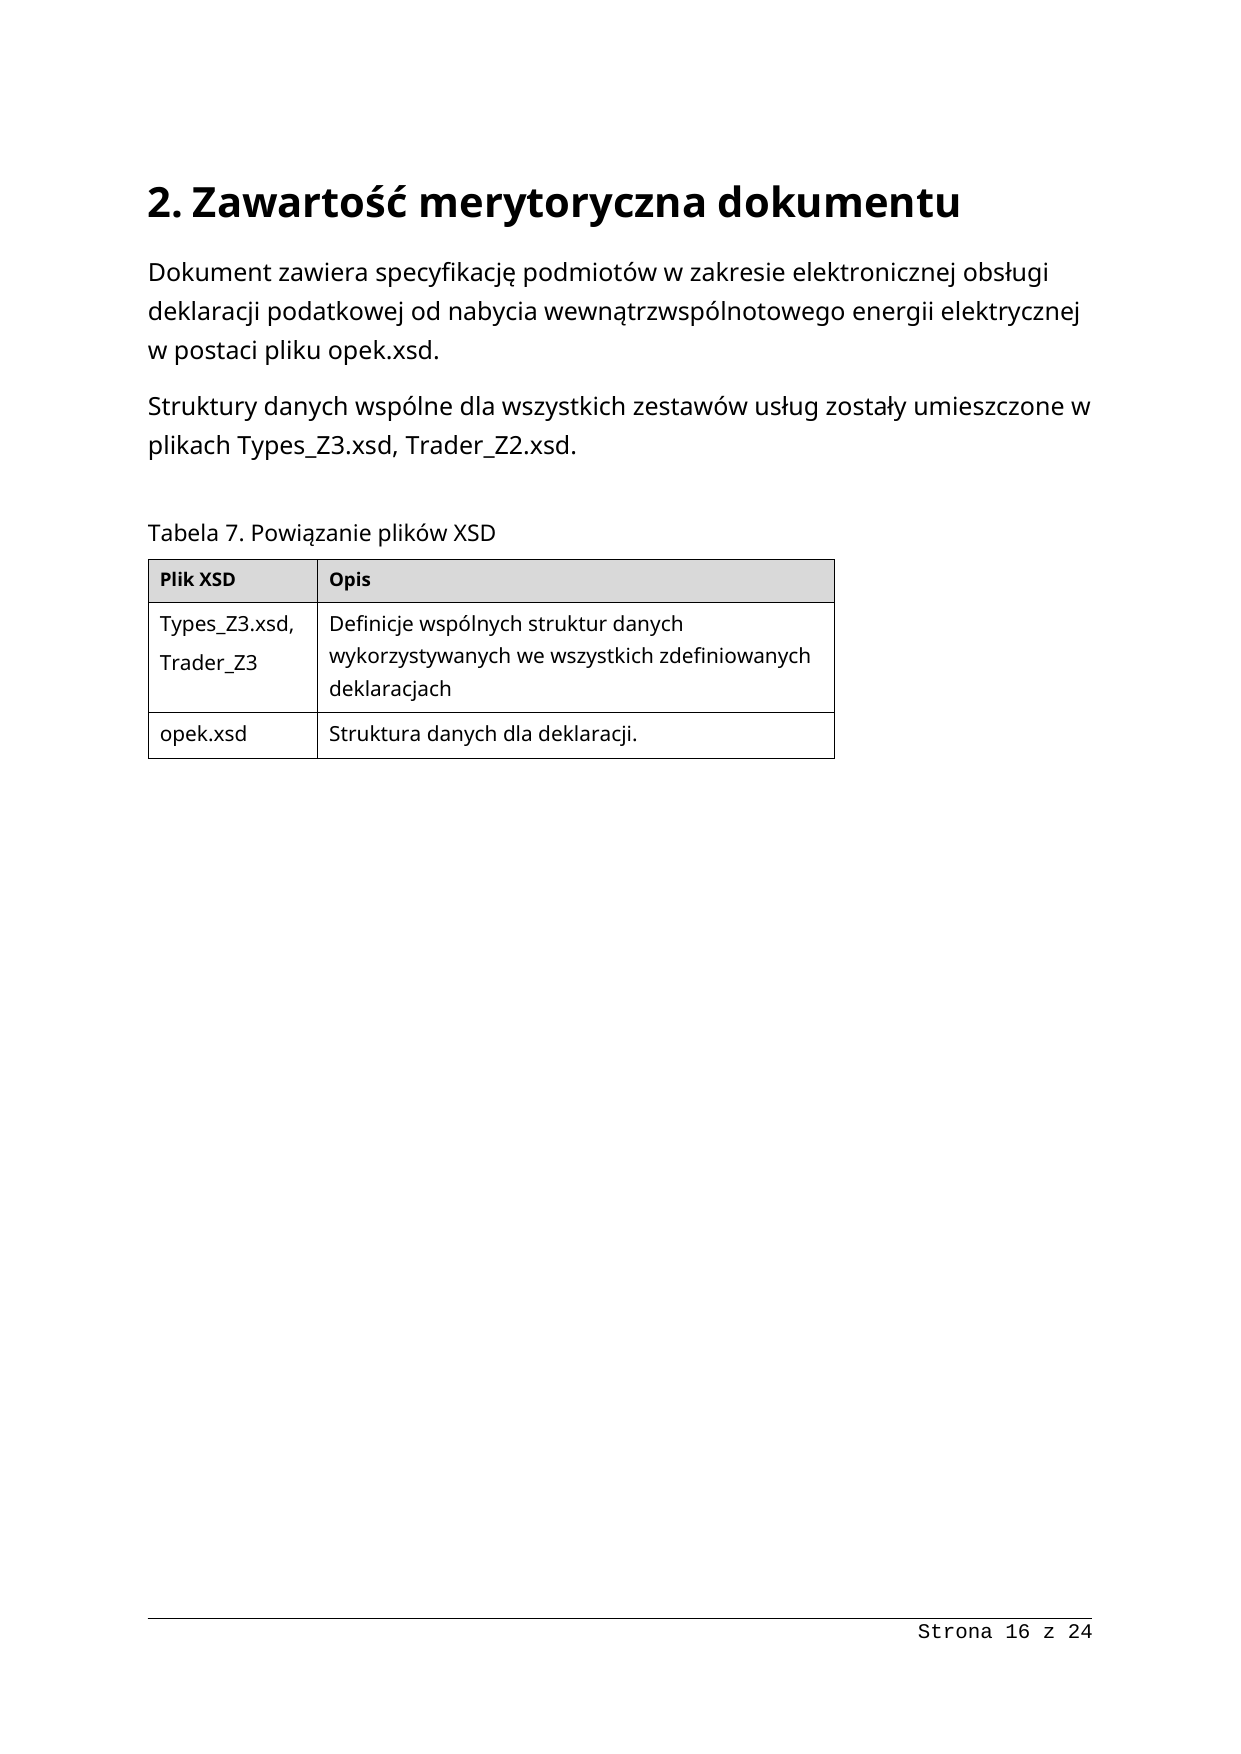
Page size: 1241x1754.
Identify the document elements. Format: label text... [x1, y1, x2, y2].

table_header Opis [318, 560, 834, 602]
table_header Plik XSD [149, 560, 317, 602]
table_cell Definicje wspólnych struktur danych wykorzystywanych we wszystkich zdefiniowanych deklaracjach [318, 603, 834, 712]
table_cell opek.xsd [149, 713, 317, 758]
table_cell Types_Z3.xsd, Trader_Z3 [149, 603, 317, 712]
subtitle Zawartość merytoryczna dokumentu [148, 173, 1092, 229]
text Tabela 7. Powiązanie plików XSD [148, 517, 1092, 548]
text Dokument zawiera specyfikację podmiotów w zakresie elektronicznej obsługi deklaracji podatkowej od nabycia wewnątrzwspólnotowego energii elektrycznej w postaci pliku opek.xsd. [148, 254, 1092, 367]
text Struktury danych wspólne dla wszystkich zestawów usług zostały umieszczone w plikach Types_Z3.xsd, Trader_Z2.xsd. [148, 389, 1092, 462]
table_cell Struktura danych dla deklaracji. [318, 713, 834, 758]
